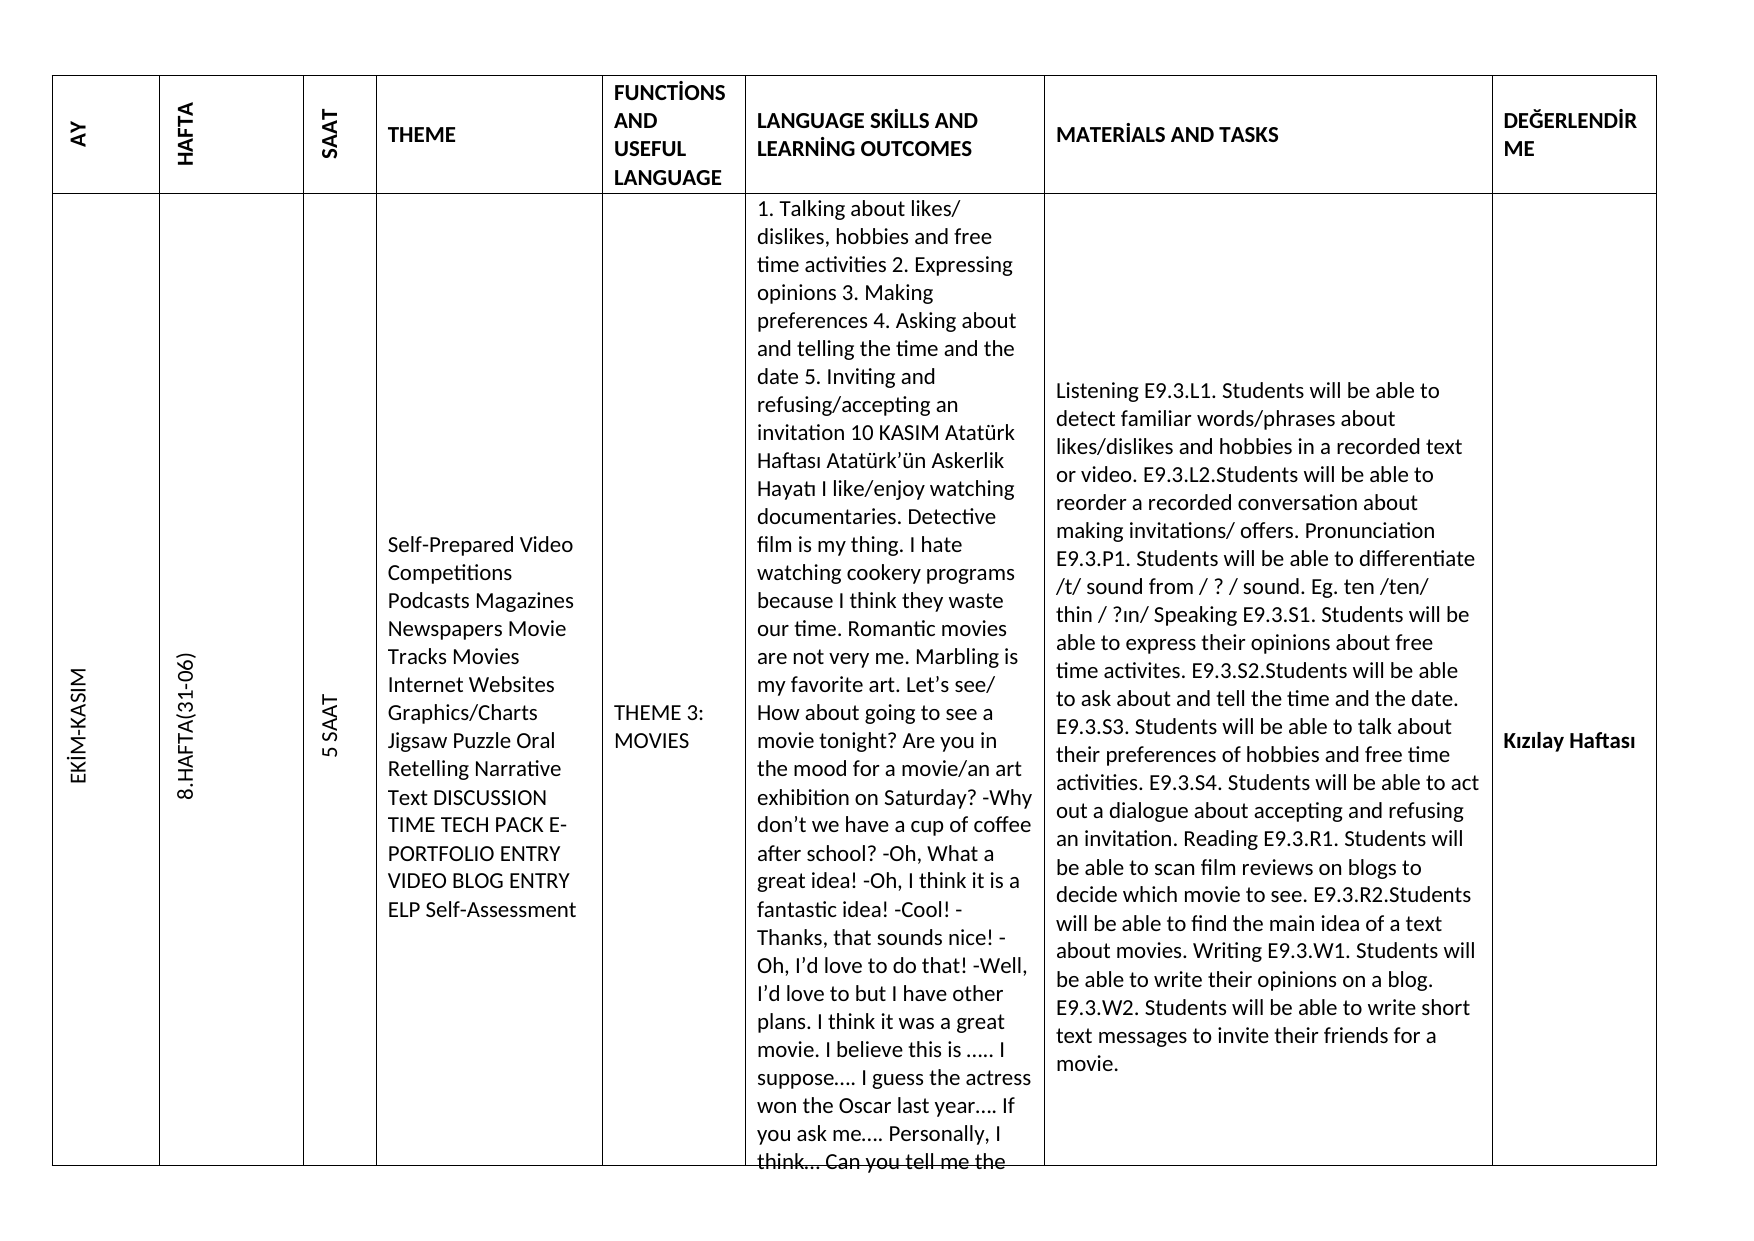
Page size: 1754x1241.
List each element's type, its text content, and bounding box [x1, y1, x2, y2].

table_header AY [53, 76, 159, 193]
table_cell EKİM-KASIM [53, 194, 159, 1165]
table_header SAAT [304, 76, 376, 193]
table_header FUNCTİONS AND USEFUL LANGUAGE [603, 76, 745, 193]
table_header HAFTA [160, 76, 303, 193]
table_cell 5 SAAT [304, 194, 376, 1165]
table_cell THEME 3: MOVIES [603, 194, 745, 1165]
table_header THEME [377, 76, 602, 193]
table_header MATERİALS AND TASKS [1045, 76, 1492, 193]
table_cell Kızılay Haftası [1493, 194, 1656, 1165]
table_cell 8.HAFTA(31-06) [160, 194, 303, 1165]
table_header DEĞERLENDİRME [1493, 76, 1656, 193]
table_header LANGUAGE SKİLLS AND LEARNİNG OUTCOMES [746, 76, 1044, 193]
